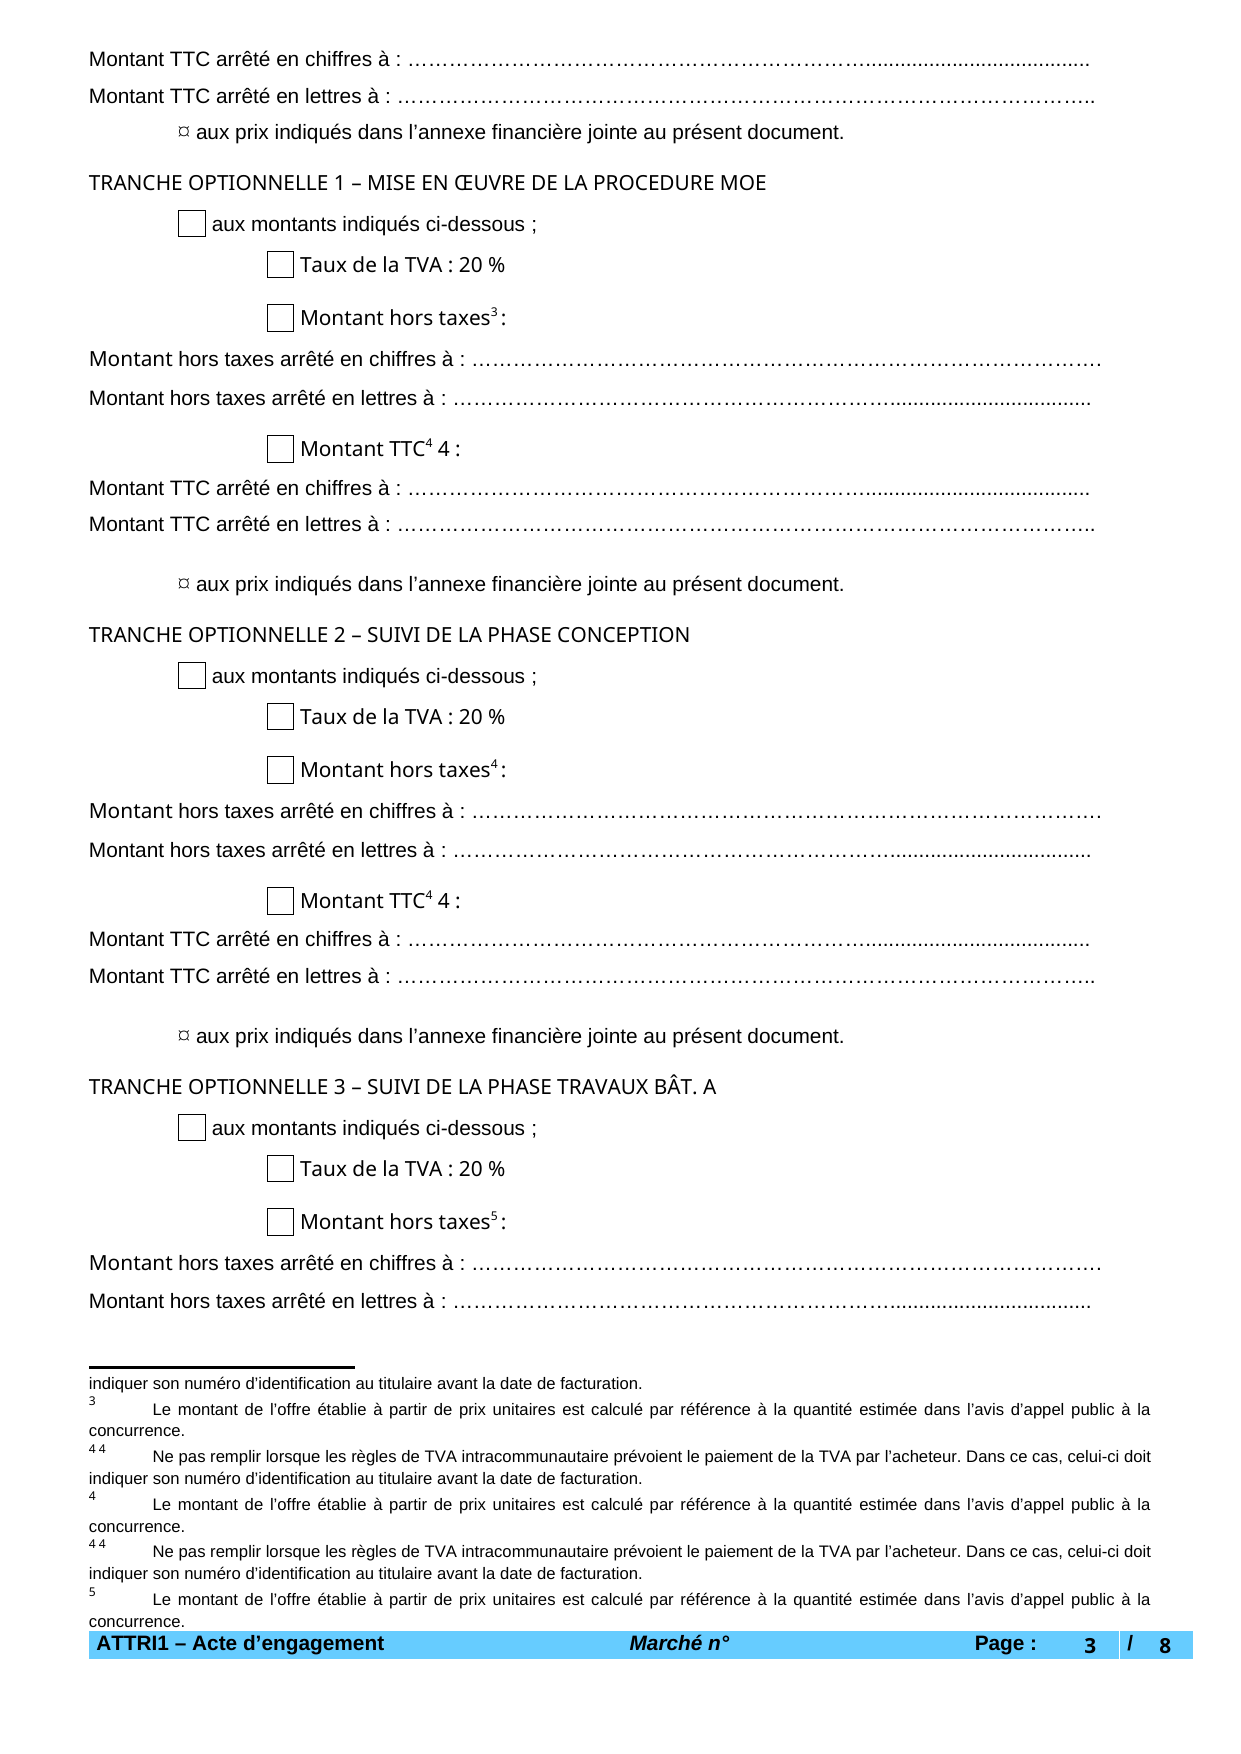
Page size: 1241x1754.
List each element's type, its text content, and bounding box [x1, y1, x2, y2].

text Montant TTC arrêté en lettres à : ……………………………………………………………………………………….. [89, 84, 1152, 108]
text Montant hors taxes : [266, 1207, 1152, 1236]
text Montant hors taxes arrêté en chiffres à : ………………………………………………………………………………. [89, 796, 1152, 825]
text aux montants indiqués ci-dessous ; [89, 1113, 1152, 1142]
text TRANCHE OPTIONNELLE 2 – SUIVI DE LA PHASE CONCEPTION [89, 620, 1152, 649]
text aux montants indiqués ci-dessous ; [89, 209, 1152, 238]
text Montant hors taxes : [266, 303, 1152, 332]
text aux prix indiqués dans l’annexe financière jointe au présent document. [162, 1024, 1152, 1048]
text Montant hors taxes : [294, 756, 1152, 784]
text Montant TTC arrêté en chiffres à : …………………………………………………………....................................... [89, 927, 1152, 951]
text TRANCHE OPTIONNELLE 3 – SUIVI DE LA PHASE TRAVAUX BÂT. A [89, 1072, 1152, 1101]
text Montant hors taxes arrêté en lettres à : ………………………………………………………................................... [89, 1289, 1152, 1313]
text aux prix indiqués dans l’annexe financière jointe au présent document. [162, 120, 1152, 144]
text Montant TTC arrêté en chiffres à : …………………………………………………………....................................... [89, 475, 1152, 499]
text Montant hors taxes arrêté en chiffres à : ………………………………………………………………………………. [89, 1248, 1152, 1277]
text Taux de la TVA : 20 % [266, 702, 1152, 731]
text Montant TTC arrêté en lettres à : ……………………………………………………………………………………….. [89, 512, 1152, 536]
text TRANCHE OPTIONNELLE 1 – MISE EN ŒUVRE DE LA PROCEDURE MOE [89, 168, 1152, 197]
text Montant hors taxes arrêté en chiffres à : ………………………………………………………………………………. [89, 344, 1152, 373]
text Montant TTC4 : [266, 886, 1152, 915]
text Montant TTC4 : [266, 434, 1152, 463]
text aux prix indiqués dans l’annexe financière jointe au présent document. [162, 572, 1152, 596]
text Montant TTC arrêté en lettres à : ……………………………………………………………………………………….. [89, 964, 1152, 988]
text aux montants indiqués ci-dessous ; [89, 661, 1152, 689]
text Taux de la TVA : 20 % [266, 1154, 1152, 1182]
text Montant hors taxes arrêté en lettres à : ………………………………………………………................................... [89, 837, 1152, 861]
text Taux de la TVA : 20 % [266, 250, 1152, 278]
text Montant hors taxes arrêté en lettres à : ………………………………………………………................................... [89, 385, 1152, 409]
text Montant TTC arrêté en chiffres à : …………………………………………………………....................................... [89, 47, 1152, 71]
